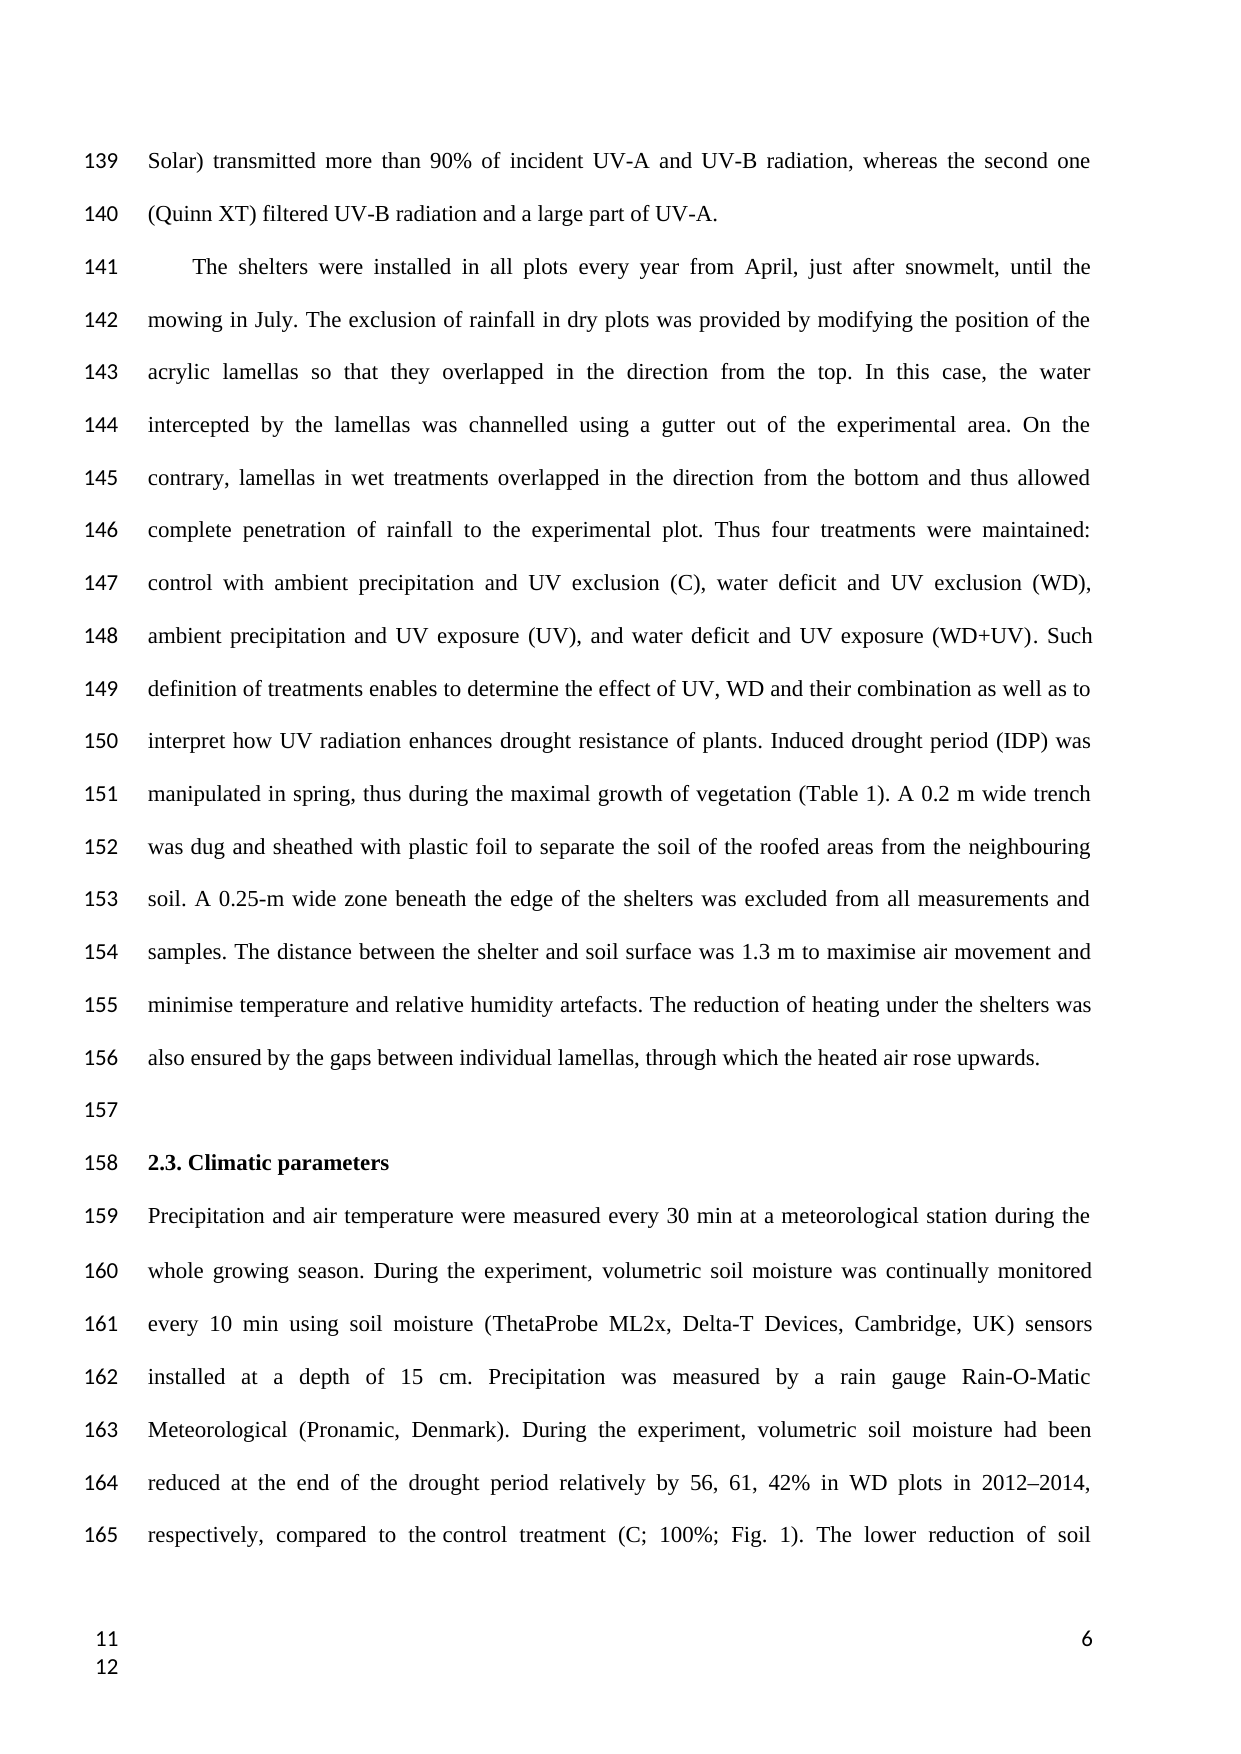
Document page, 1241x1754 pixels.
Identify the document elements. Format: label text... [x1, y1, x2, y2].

text The shelters were installed in all plots every year from April, just after snowmelt, until the mowing in July. The exclusion of rainfall in dry plots was provided by modifying the position of the acrylic lamellas so that they overlapped in the direction from the top. In this case, the water intercepted by the lamellas was channelled using a gutter out of the experimental area. On the contrary, lamellas in wet treatments overlapped in the direction from the bottom and thus allowed complete penetration of rainfall to the experimental plot. Thus four treatments were maintained: control with ambient precipitation and UV exclusion (C), water deficit and UV exclusion (WD), ambient precipitation and UV exposure (UV), and water deficit and UV exposure (WD+UV). Such definition of treatments enables to determine the effect of UV, WD and their combination as well as to interpret how UV radiation enhances drought resistance of plants. Induced drought period (IDP) was manipulated in spring, thus during the maximal growth of vegetation (Table 1). A 0.2 m wide trench was dug and sheathed with plastic foil to separate the soil of the roofed areas from the neighbouring soil. A 0.25-m wide zone beneath the edge of the shelters was excluded from all measurements and samples. The distance between the shelter and soil surface was 1.3 m to maximise air movement and minimise temperature and relative humidity artefacts. The reduction of heating under the shelters was also ensured by the gaps between individual lamellas, through which the heated air rose upwards. [148, 253, 1093, 1070]
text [148, 148, 1093, 227]
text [148, 1202, 1093, 1548]
text 2.3. Climatic parameters [148, 1149, 1093, 1175]
